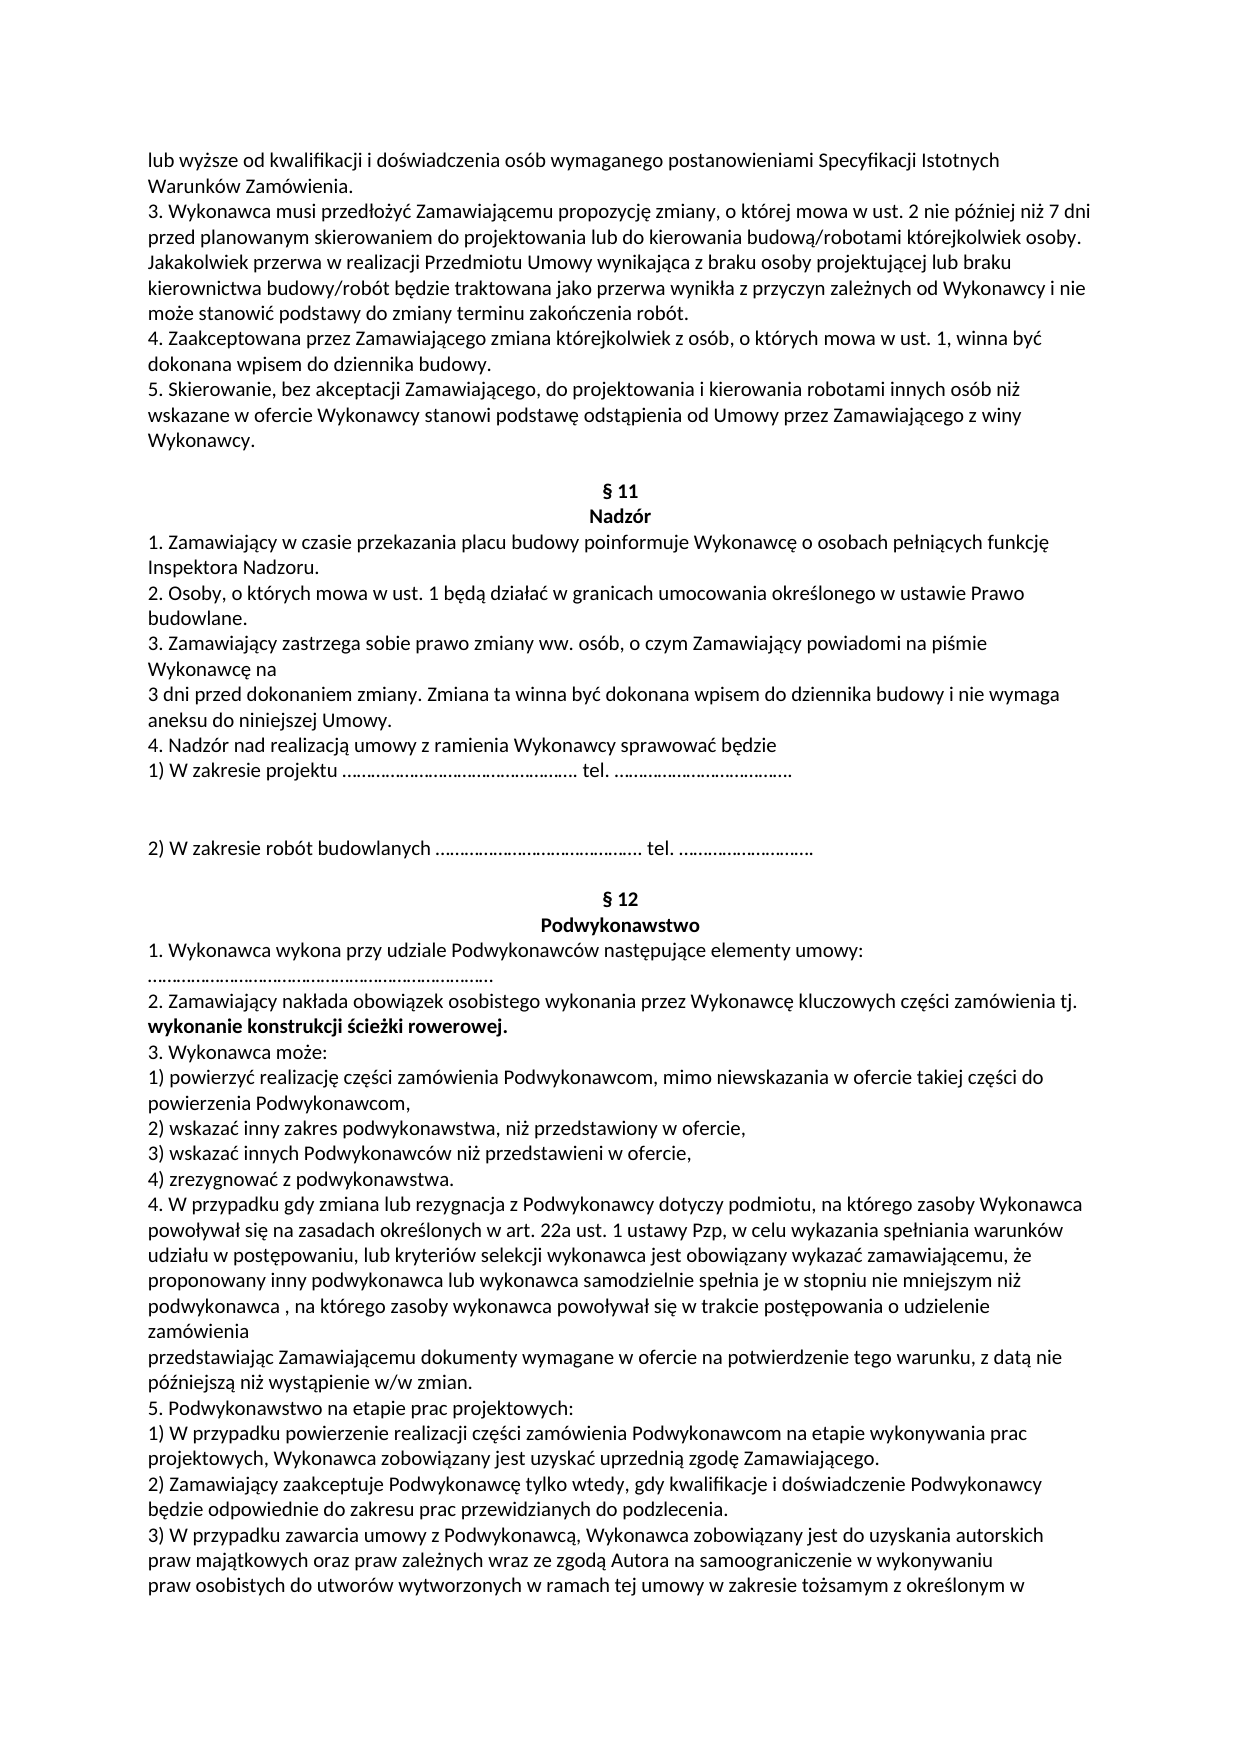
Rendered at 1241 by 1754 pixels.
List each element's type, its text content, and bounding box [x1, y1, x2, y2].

text Inspektora Nadzoru. [148, 554, 1093, 580]
text 2. Osoby, o których mowa w ust. 1 będą działać w granicach umocowania określonego w ustawie Prawo [148, 580, 1093, 605]
text 2) W zakresie robót budowlanych ……………………………………. tel. ………………………. [148, 836, 1093, 861]
text powoływał się na zasadach określonych w art. 22a ust. 1 ustawy Pzp, w celu wykazania spełniania warunków [148, 1217, 1093, 1242]
text będzie odpowiednie do zakresu prac przewidzianych do podzlecenia. [148, 1496, 1093, 1522]
text 3. Wykonawca musi przedłożyć Zamawiającemu propozycję zmiany, o której mowa w ust. 2 nie później niż 7 dni [148, 198, 1093, 224]
text lub wyższe od kwalifikacji i doświadczenia osób wymaganego postanowieniami Specyfikacji Istotnych Warunków Zamówienia. [148, 148, 1093, 198]
text 3) wskazać innych Podwykonawców niż przedstawieni w ofercie, [148, 1141, 1093, 1166]
text Nadzór [148, 503, 1093, 529]
text § 11 [148, 478, 1093, 503]
text powierzenia Podwykonawcom, [148, 1090, 1093, 1115]
text kierownictwa budowy/robót będzie traktowana jako przerwa wynikła z przyczyn zależnych od Wykonawcy i nie [148, 275, 1093, 300]
text ……………………………………………………………… [148, 963, 1093, 988]
text 2) wskazać inny zakres podwykonawstwa, niż przedstawiony w ofercie, [148, 1115, 1093, 1141]
text 1. Wykonawca wykona przy udziale Podwykonawców następujące elementy umowy: [148, 937, 1093, 963]
text projektowych, Wykonawca zobowiązany jest uzyskać uprzednią zgodę Zamawiającego. [148, 1446, 1093, 1471]
text 2) Zamawiający zaakceptuje Podwykonawcę tylko wtedy, gdy kwalifikacje i doświadczenie Podwykonawcy [148, 1471, 1093, 1496]
text 1. Zamawiający w czasie przekazania placu budowy poinformuje Wykonawcę o osobach pełniących funkcję [148, 529, 1093, 554]
text może stanowić podstawy do zmiany terminu zakończenia robót. [148, 300, 1093, 326]
text aneksu do niniejszej Umowy. [148, 707, 1093, 732]
text § 12 [148, 886, 1093, 912]
text 3 dni przed dokonaniem zmiany. Zmiana ta winna być dokonana wpisem do dziennika budowy i nie wymaga [148, 681, 1093, 707]
text 5. Skierowanie, bez akceptacji Zamawiającego, do projektowania i kierowania robotami innych osób niż wskazane w ofercie Wykonawcy stanowi podstawę odstąpienia od Umowy przez Zamawiającego z winy Wykonawcy. [148, 376, 1093, 453]
text przedstawiając Zamawiającemu dokumenty wymagane w ofercie na potwierdzenie tego warunku, z datą nie [148, 1344, 1093, 1369]
text udziału w postępowaniu, lub kryteriów selekcji wykonawca jest obowiązany wykazać zamawiającemu, że [148, 1242, 1093, 1268]
text 3) W przypadku zawarcia umowy z Podwykonawcą, Wykonawca zobowiązany jest do uzyskania autorskich [148, 1522, 1093, 1547]
text 5. Podwykonawstwo na etapie prac projektowych: [148, 1395, 1093, 1420]
text praw majątkowych oraz praw zależnych wraz ze zgodą Autora na samoograniczenie w wykonywaniu [148, 1547, 1093, 1573]
text 4) zrezygnować z podwykonawstwa. [148, 1166, 1093, 1191]
text praw osobistych do utworów wytworzonych w ramach tej umowy w zakresie tożsamym z określonym w [148, 1573, 1093, 1598]
text Jakakolwiek przerwa w realizacji Przedmiotu Umowy wynikająca z braku osoby projektującej lub braku [148, 249, 1093, 275]
text 4. Nadzór nad realizacją umowy z ramienia Wykonawcy sprawować będzie [148, 732, 1093, 758]
text 4. W przypadku gdy zmiana lub rezygnacja z Podwykonawcy dotyczy podmiotu, na którego zasoby Wykonawca [148, 1191, 1093, 1217]
text 1) W zakresie projektu …………………………………………. tel. ………………………………. [148, 758, 1093, 783]
text wykonanie konstrukcji ścieżki rowerowej. [148, 1013, 1093, 1039]
text 1) W przypadku powierzenie realizacji części zamówienia Podwykonawcom na etapie wykonywania prac [148, 1420, 1093, 1446]
text podwykonawca , na którego zasoby wykonawca powoływał się w trakcie postępowania o udzielenie zamówienia [148, 1293, 1093, 1344]
text proponowany inny podwykonawca lub wykonawca samodzielnie spełnia je w stopniu nie mniejszym niż [148, 1268, 1093, 1293]
text 4. Zaakceptowana przez Zamawiającego zmiana którejkolwiek z osób, o których mowa w ust. 1, winna być [148, 326, 1093, 351]
text 1) powierzyć realizację części zamówienia Podwykonawcom, mimo niewskazania w ofercie takiej części do [148, 1064, 1093, 1090]
text budowlane. [148, 605, 1093, 631]
text przed planowanym skierowaniem do projektowania lub do kierowania budową/robotami którejkolwiek osoby. [148, 224, 1093, 249]
text 2. Zamawiający nakłada obowiązek osobistego wykonania przez Wykonawcę kluczowych części zamówienia tj. [148, 988, 1093, 1013]
text późniejszą niż wystąpienie w/w zmian. [148, 1369, 1093, 1395]
text 3. Zamawiający zastrzega sobie prawo zmiany ww. osób, o czym Zamawiający powiadomi na piśmie Wykonawcę na [148, 631, 1093, 681]
text Podwykonawstwo [148, 912, 1093, 937]
text dokonana wpisem do dziennika budowy. [148, 351, 1093, 376]
text 3. Wykonawca może: [148, 1039, 1093, 1064]
